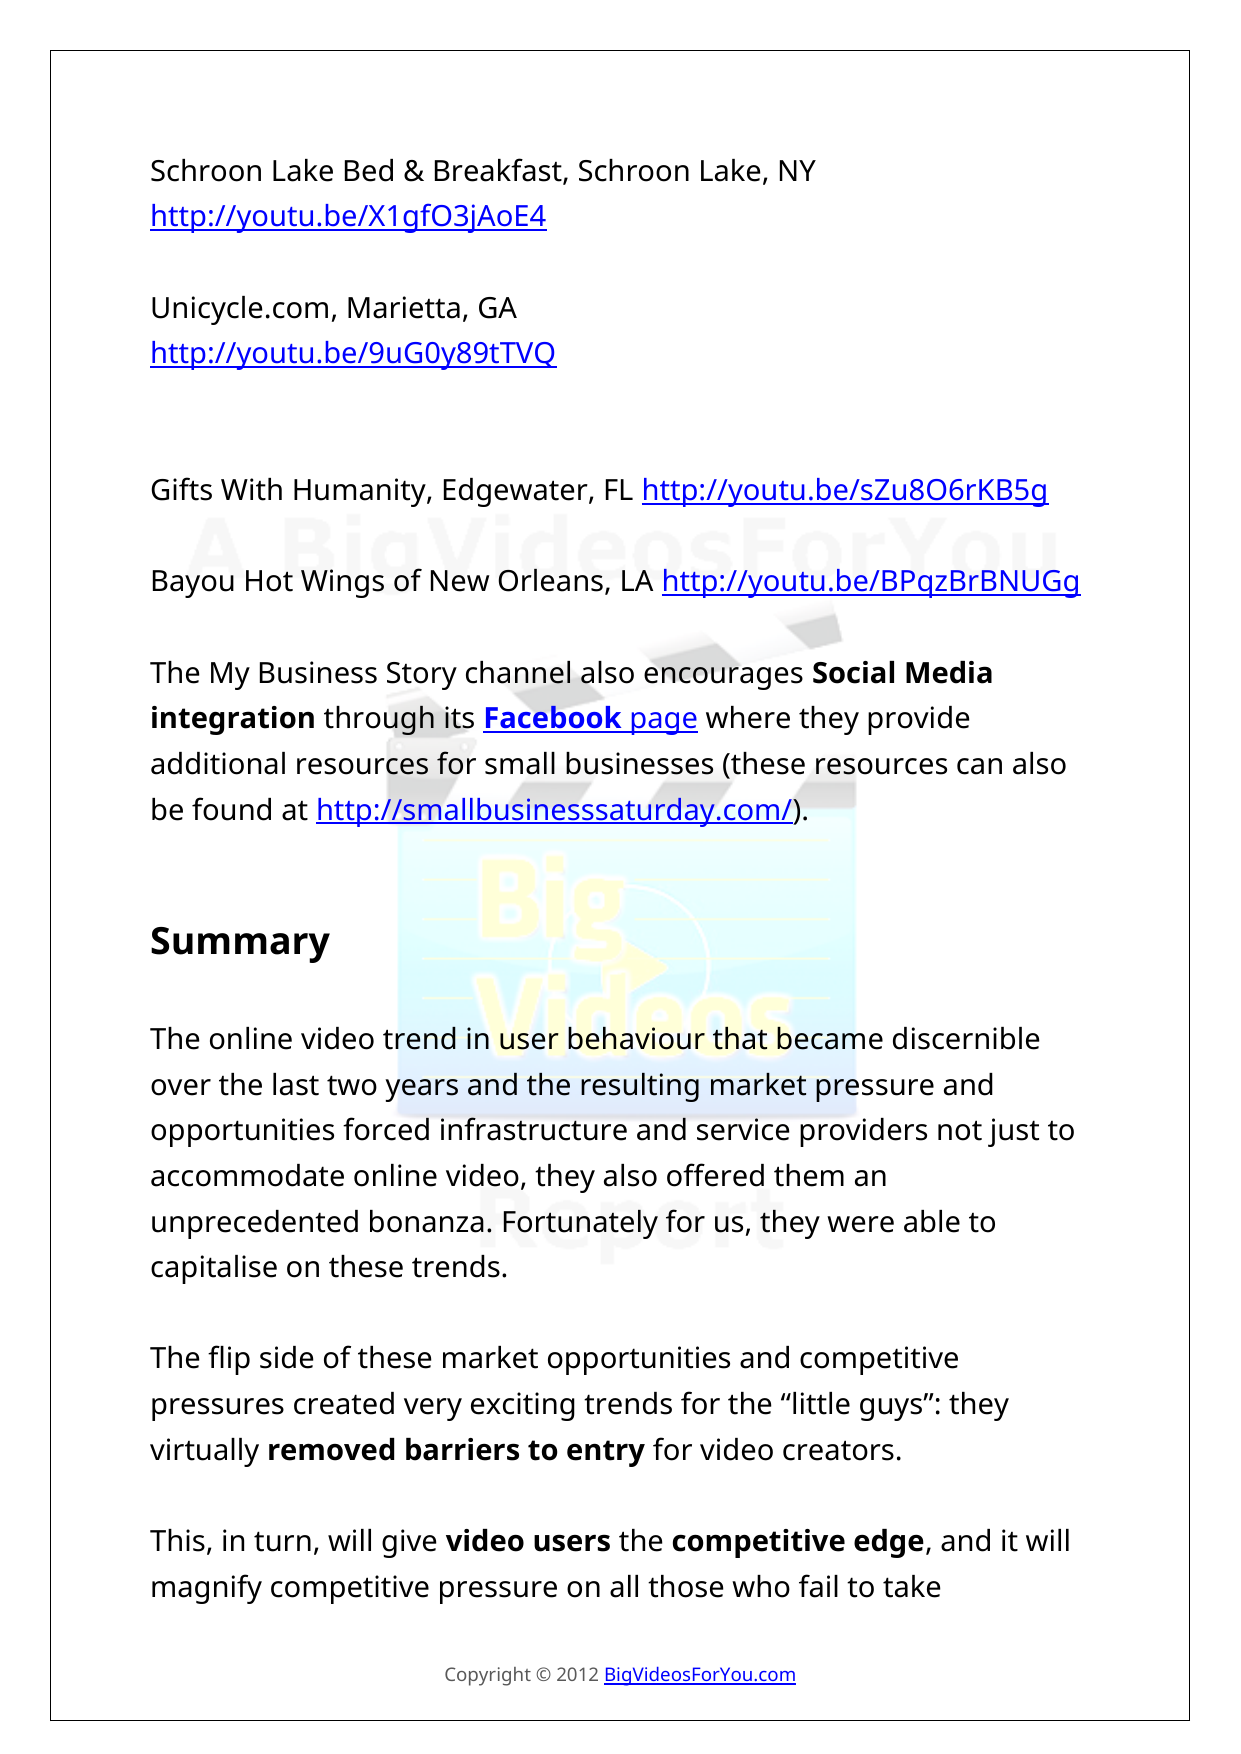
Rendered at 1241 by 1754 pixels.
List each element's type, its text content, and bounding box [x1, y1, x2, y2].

text Schroon Lake Bed & Breakfast, Schroon Lake, NY http://youtu.be/X1gfO3jAoE4 [150, 150, 1090, 235]
text The online video trend in user behaviour that became discernible over the last two years and the resulting market pressure and opportunities forced infrastructure and service providers not just to accommodate online video, they also offered them an unprecedented bonanza. Fortunately for us, they were able to capitalise on these trends. [150, 1018, 1090, 1286]
text Unicycle.com, Marietta, GA [150, 287, 1090, 327]
text Summary [150, 914, 1090, 965]
text Gifts With Humanity, Edgewater, FL http://youtu.be/sZu8O6rKB5g [150, 469, 1090, 509]
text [150, 1520, 1090, 1606]
text The flip side of these market opportunities and competitive pressures created very exciting trends for the “little guys”: they virtually removed barriers to entry for video creators. [150, 1338, 1090, 1469]
text http://youtu.be/9uG0y89tTVQ [150, 332, 1090, 372]
text The My Business Story channel also encourages Social Media integration through its Facebook page where they provide additional resources for small businesses (these resources can also be found at http://smallbusinesssaturday.com/). [150, 652, 1090, 828]
text Bayou Hot Wings of New Orleans, LA http://youtu.be/BPqzBrBNUGg [150, 561, 1090, 600]
